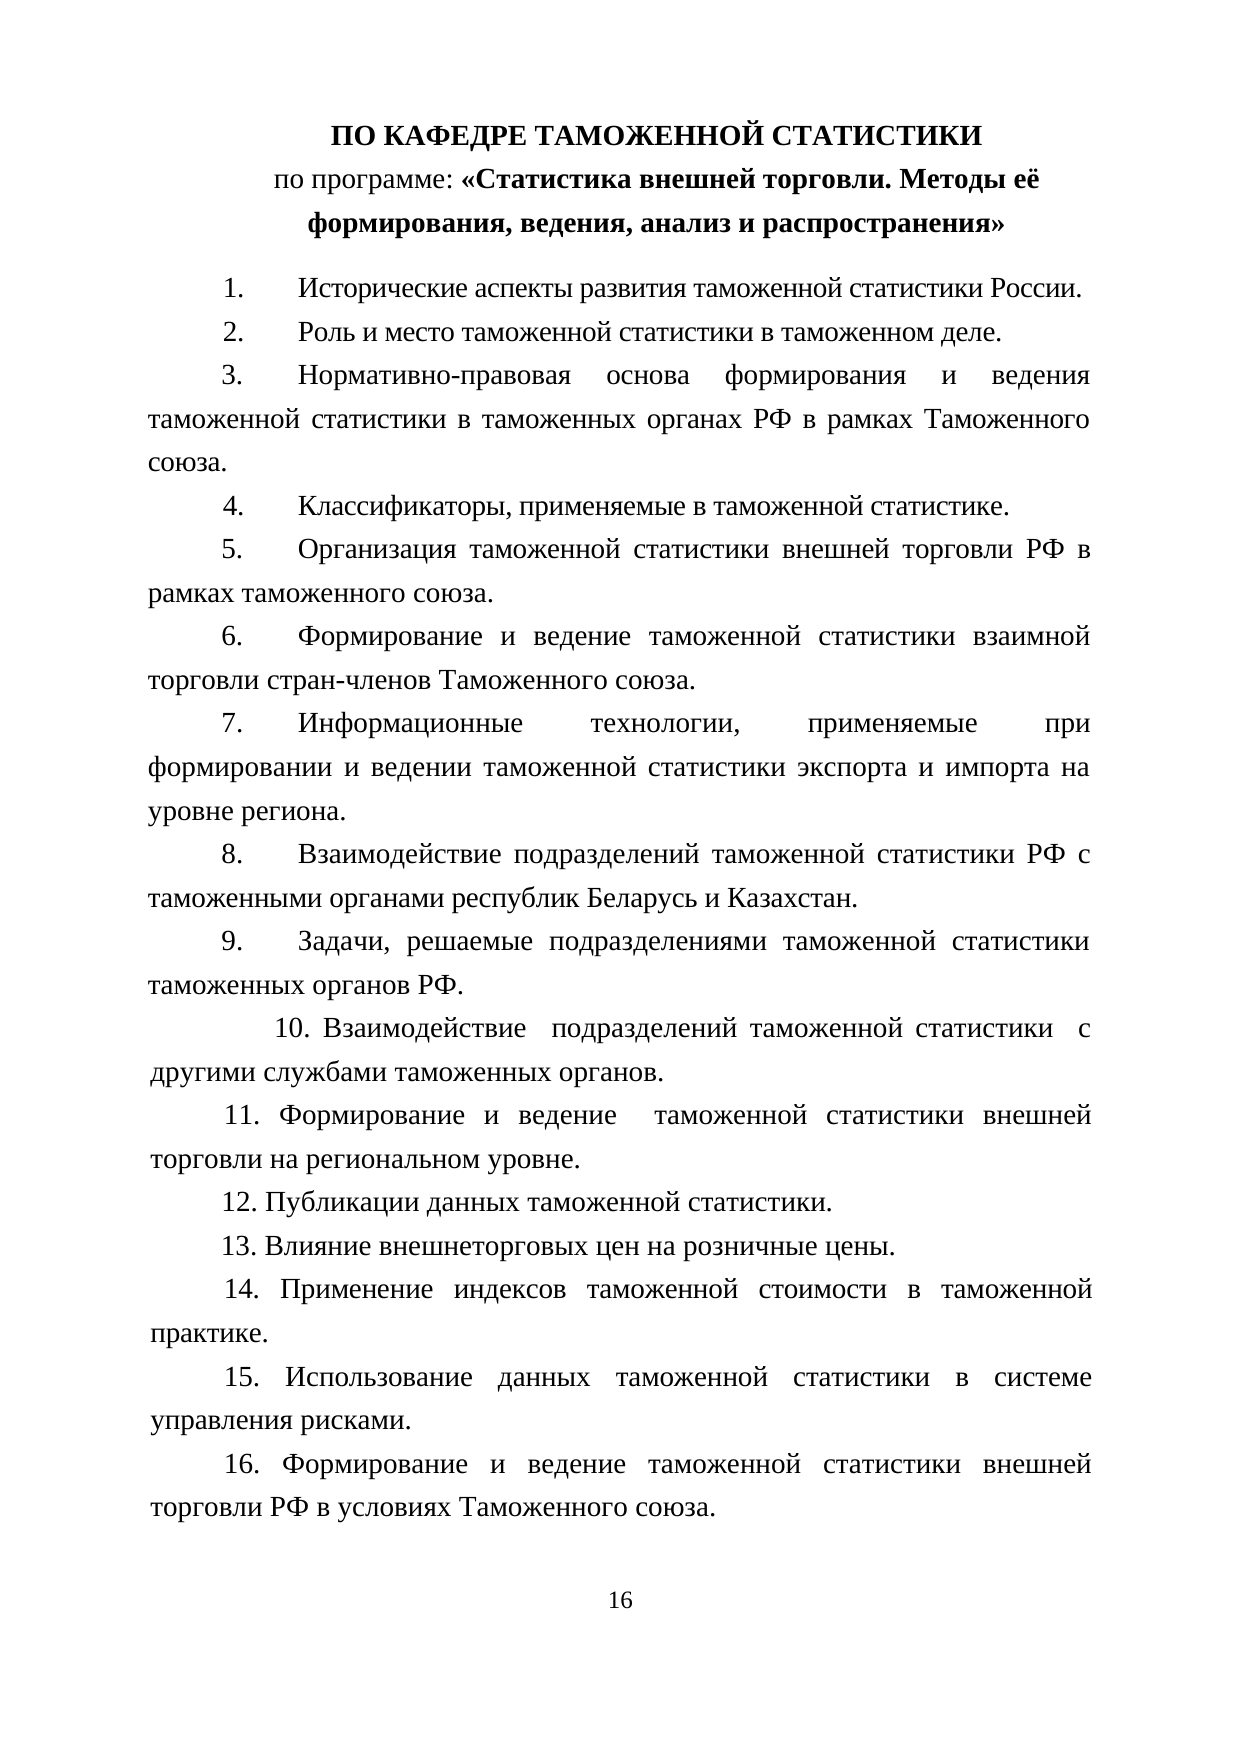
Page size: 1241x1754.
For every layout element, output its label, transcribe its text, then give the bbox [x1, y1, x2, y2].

text 14. Применение индексов таможенной стоимости в таможенной практике. [150, 1272, 1092, 1349]
list Исторические аспекты развития таможенной статистики России. [149, 270, 1092, 304]
text 13. Влияние внешнеторговых цен на розничные цены. [148, 1228, 1092, 1262]
list Формирование и ведение таможенной статистики взаимной торговли стран-членов Таможенного союза. [148, 618, 1091, 696]
list Задачи, решаемые подразделениями таможенной статистики таможенных органов РФ. [148, 923, 1091, 1000]
text 12. Публикации данных таможенной статистики. [148, 1184, 1092, 1218]
text по кафедре ТАМОЖЕННОЙ СТАТИСТИКИ [221, 118, 1092, 152]
list Классификаторы, применяемые в таможенной статистике. [149, 488, 1092, 521]
text по программе: «Статистика внешней торговли. Методы её формирования, ведения, анализ и распространения» [221, 162, 1092, 239]
list Нормативно-правовая основа формирования и ведения таможенной статистики в таможенных органах РФ в рамках Таможенного союза. [148, 357, 1091, 478]
text 11. Формирование и ведение таможенной статистики внешней торговли на региональном уровне. [150, 1097, 1092, 1174]
text 16. Формирование и ведение таможенной статистики внешней торговли РФ в условиях Таможенного союза. [150, 1446, 1092, 1523]
list Взаимодействие подразделений таможенной статистики РФ с таможенными органами республик Беларусь и Казахстан. [148, 836, 1091, 913]
list Организация таможенной статистики внешней торговли РФ в рамках таможенного союза. [148, 531, 1091, 608]
list Роль и место таможенной статистики в таможенном деле. [149, 314, 1092, 347]
text 15. Использование данных таможенной статистики в системе управления рисками. [150, 1359, 1092, 1436]
list Информационные технологии, применяемые при формировании и ведении таможенной статистики экспорта и импорта на уровне региона. [148, 706, 1091, 826]
text 10. Взаимодействие подразделений таможенной статистики с другими службами таможенных органов. [150, 1010, 1092, 1087]
